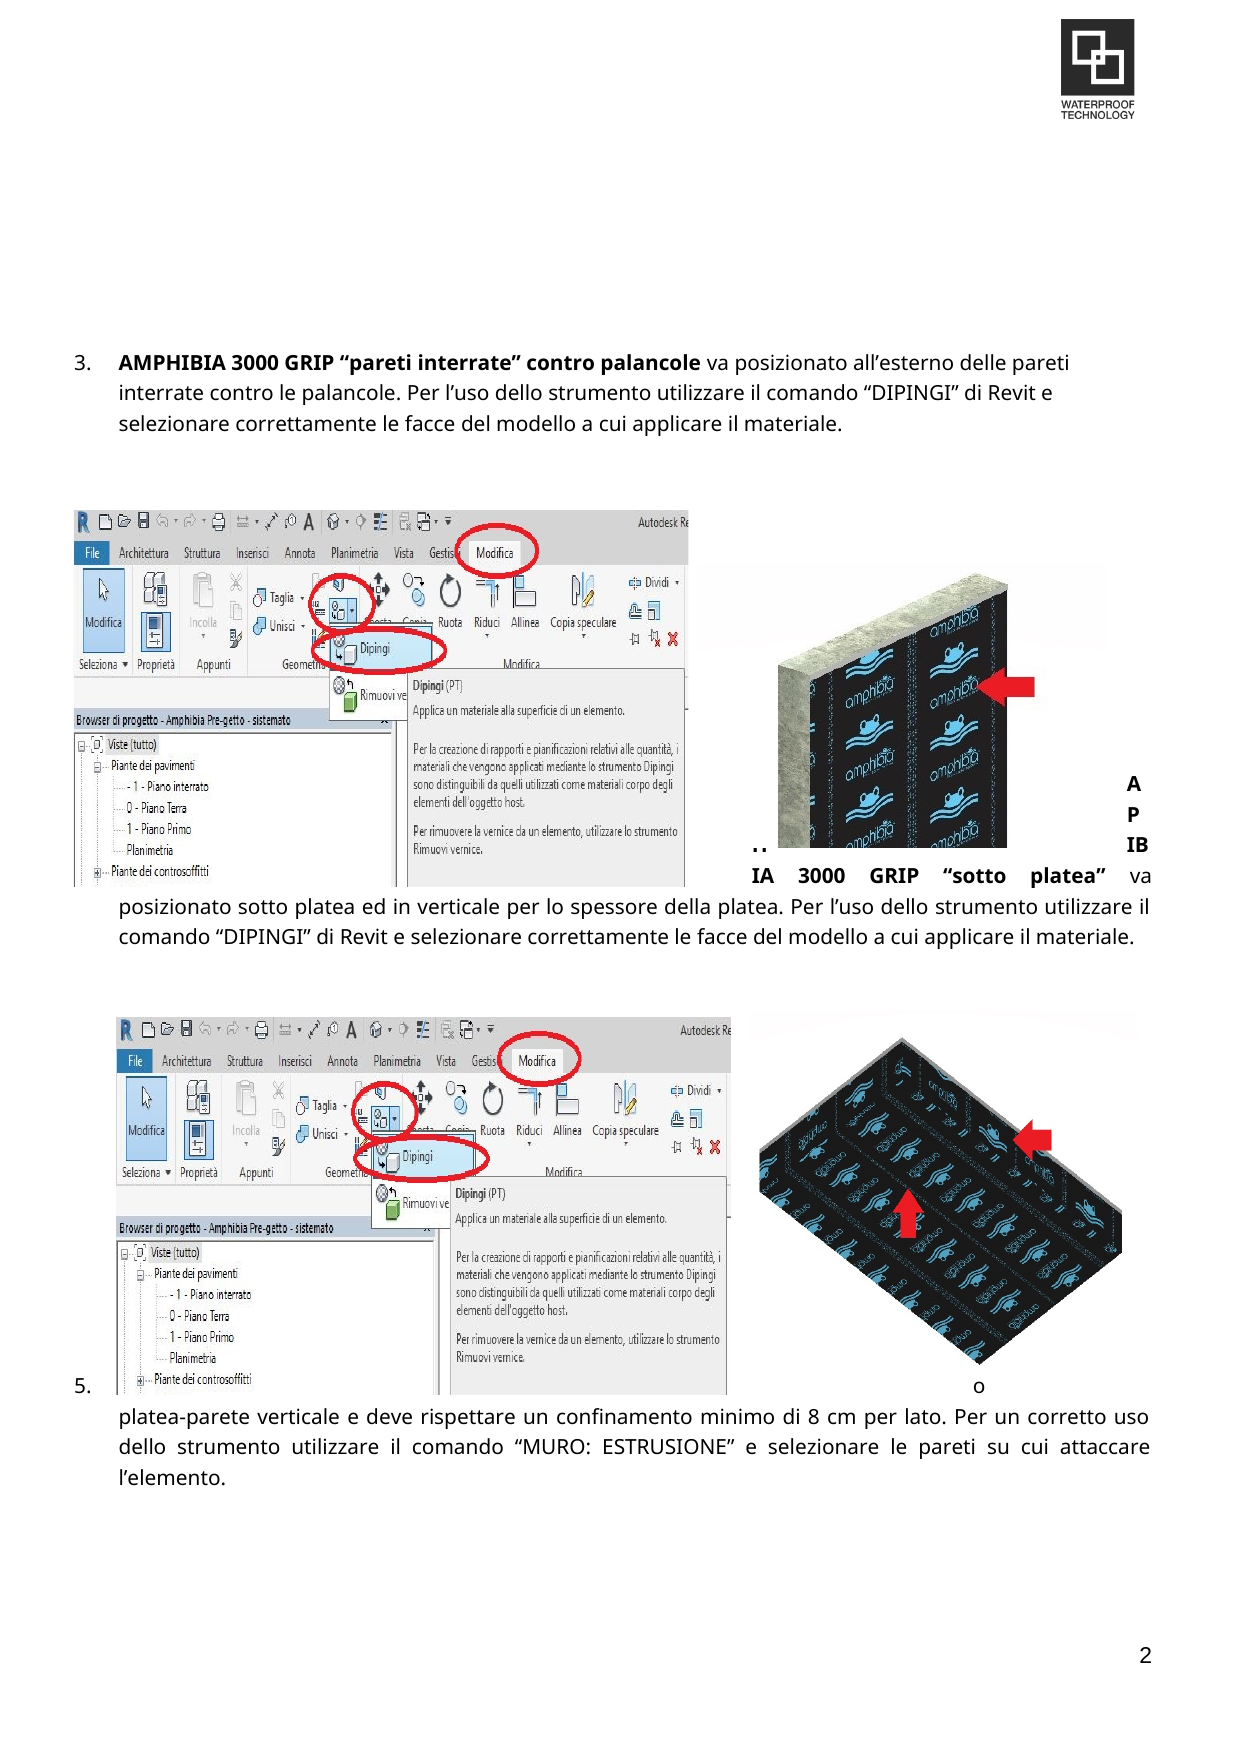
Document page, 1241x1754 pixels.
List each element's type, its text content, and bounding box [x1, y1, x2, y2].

picture [696, 563, 1108, 848]
list AMPHIBIA 3000 GRIP “sotto platea” va posizionato sotto platea ed in verticale per lo spessore della platea. Per l’uso dello strumento utilizzare il comando “DIPINGI” di Revit e selezionare correttamente le facce del modello a cui applicare il materiale. [74, 769, 1152, 951]
picture [73, 510, 689, 887]
list AMPHIBIA 3000 GRIP “pareti interrate” contro palancole va posizionato all’esterno delle pareti interrate contro le palancole. Per l’uso dello strumento utilizzare il comando “DIPINGI” di Revit e selezionare correttamente le facce del modello a cui applicare il materiale. [74, 348, 1152, 438]
list WT 102 o WT CONSTRUCTION cordolino waterstop, va posizionato al centro nella ripresa di getto tra platea-parete verticale e deve rispettare un confinamento minimo di 8 cm per lato. Per un corretto uso dello strumento utilizzare il comando “MURO: ESTRUSIONE” e selezionare le pareti su cui attaccare l’elemento. [74, 1371, 1152, 1492]
picture [116, 1017, 731, 1395]
picture [1061, 19, 1135, 119]
picture [749, 1010, 1138, 1379]
